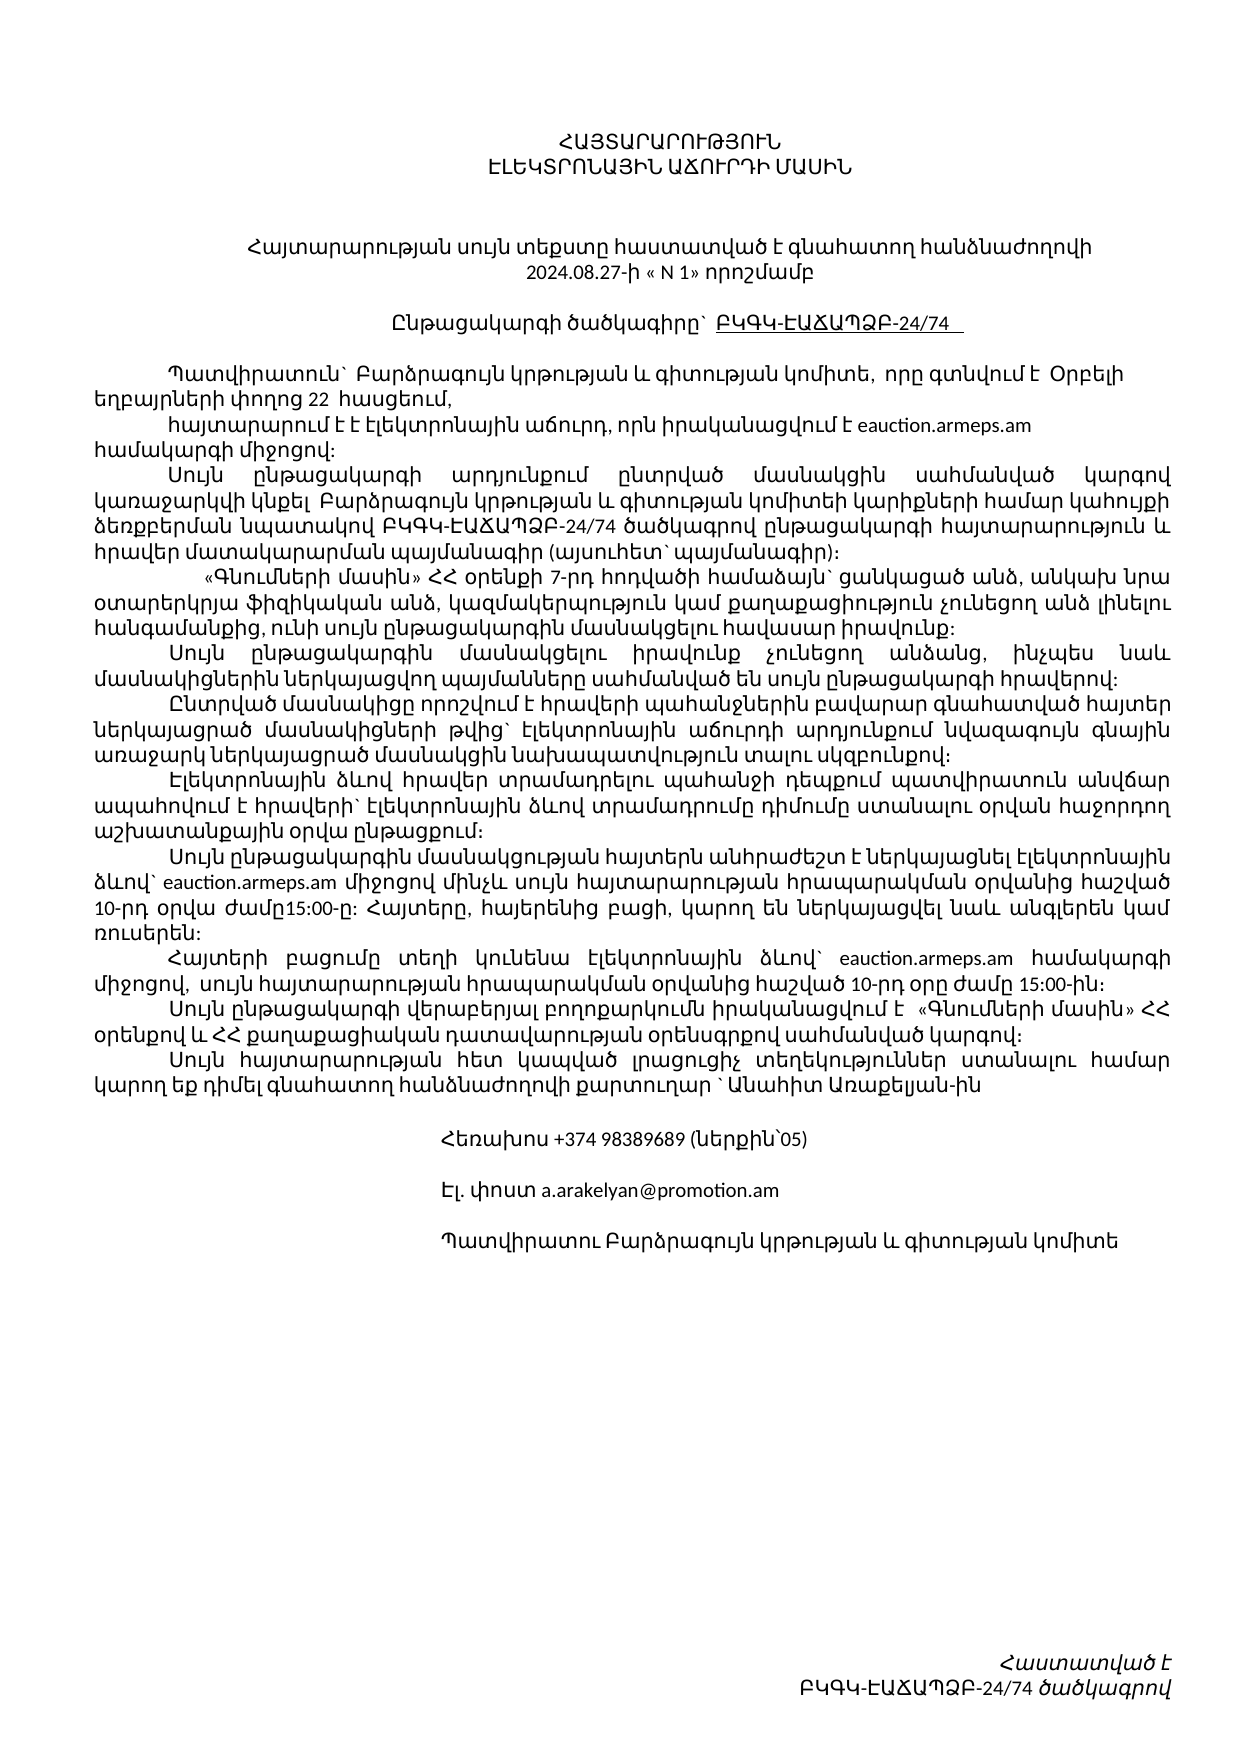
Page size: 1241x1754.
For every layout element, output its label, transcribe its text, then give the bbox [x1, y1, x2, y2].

text Էլ. փոստ a.arakelyan@promotion.am [94, 1177, 1171, 1203]
text 2024.08.27 -ի « N 1» որոշմամբ [94, 259, 1171, 285]
text Սույն ընթացակարգի արդյունքում ընտրված մասնակցին սահմանված կարգով կառաջարկվի կնքել Բարձրագույն կրթության և գիտության կոմիտեի կարիքների համար կահույքի ձեռքբերման նպատակով ԲԿԳԿ-ԷԱՃԱՊՁԲ-24/74 ծածկագրով ընթացակարգի հայտարարություն և հրավեր մատակարարման պայմանագիր (այսուհետ` պայմանագիր)։ [94, 463, 1171, 564]
text Հաստատված է [94, 1650, 1171, 1675]
text Ընտրված մասնակիցը որոշվում է հրավերի պահանջներին բավարար գնահատված հայտեր ներկայացրած մասնակիցների թվից` էլեկտրոնային աճուրդի արդյունքում նվազագույն գնային առաջարկ ներկայացրած մասնակցին նախապատվություն տալու սկզբունքով։ [94, 691, 1171, 768]
text «Գնումների մասին» ՀՀ օրենքի 7-րդ հոդվածի համաձայն` ցանկացած անձ, անկախ նրա օտարերկրյա ֆիզիկական անձ, կազմակերպություն կամ քաղաքացիություն չունեցող անձ լինելու հանգամանքից, ունի սույն ընթացակարգին մասնակցելու հավասար իրավունք: [94, 564, 1171, 641]
text Էլեկտրոնային ձևով հրավեր տրամադրելու պահանջի դեպքում պատվիրատուն անվճար ապահովում է հրավերի` էլեկտրոնային ձևով տրամադրումը դիմումը ստանալու օրվան հաջորդող աշխատանքային օրվա ընթացքում։ [94, 768, 1171, 844]
text Հեռախոս +374 98389689 (ներքին՝05) [94, 1126, 1171, 1152]
text Պատվիրատու Բարձրագույն կրթության և գիտության կոմիտե [94, 1228, 1171, 1253]
text Սույն ընթացակարգին մասնակցության հայտերն անհրաժեշտ է ներկայացնել էլեկտրոնային ձևով` eauction.armeps.am միջոցով մինչև սույն հայտարարության հրապարակման օրվանից հաշված 10-րդ օրվա ժամը15:00-ը: Հայտերը, հայերենից բացի, կարող են ներկայացվել նաև անգլերեն կամ ռուսերեն: [94, 844, 1171, 946]
text ԲԿԳԿ-ԷԱՃԱՊՁԲ-24/74 ծածկագրով [94, 1675, 1171, 1701]
text Սույն ընթացակարգին մասնակցելու իրավունք չունեցող անձանց, ինչպես նաև մասնակիցներին ներկայացվող պայմանները սահմանված են սույն ընթացակարգի հրավերով: [94, 641, 1171, 691]
text հայտարարում է է էլեկտրոնային աճուրդ, որն իրականացվում է eauction.armeps.am համակարգի միջոցով: [94, 412, 1171, 463]
text Սույն ընթացակարգի վերաբերյալ բողոքարկումն իրականացվում է «Գնումների մասին» ՀՀ օրենքով և ՀՀ քաղաքացիական դատավարության օրենսգրքով սահմանված կարգով։ [94, 996, 1171, 1047]
text Հայտարարության սույն տեքստը հաստատված է գնահատող հանձնաժողովի [94, 234, 1171, 259]
text Սույն հայտարարության հետ կապված լրացուցիչ տեղեկություններ ստանալու համար կարող եք դիմել գնահատող հանձնաժողովի քարտուղար ` Անահիտ Առաքելյան-ին [94, 1047, 1171, 1098]
text Հայտերի բացումը տեղի կունենա էլեկտրոնային ձևով` eauction.armeps.am համակարգի միջոցով, սույն հայտարարության հրապարակման օրվանից հաշված 10-րդ օրը ժամը 15:00-ին։ [94, 946, 1171, 996]
text ՀԱՅՏԱՐԱՐՈՒԹՅՈՒՆ [94, 129, 1171, 154]
text Ընթացակարգի ծածկագիրը` ԲԿԳԿ-ԷԱՃԱՊՁԲ-24/74 [94, 310, 1171, 336]
text Պատվիրատուն` Բարձրագույն կրթության և գիտության կոմիտե, որը գտնվում է Օրբելի եղբայրների փողոց 22 հասցեում, [94, 361, 1171, 412]
text ԷԼԵԿՏՐՈՆԱՅԻՆ ԱՃՈՒՐԴԻ ՄԱՍԻՆ [94, 154, 1171, 180]
